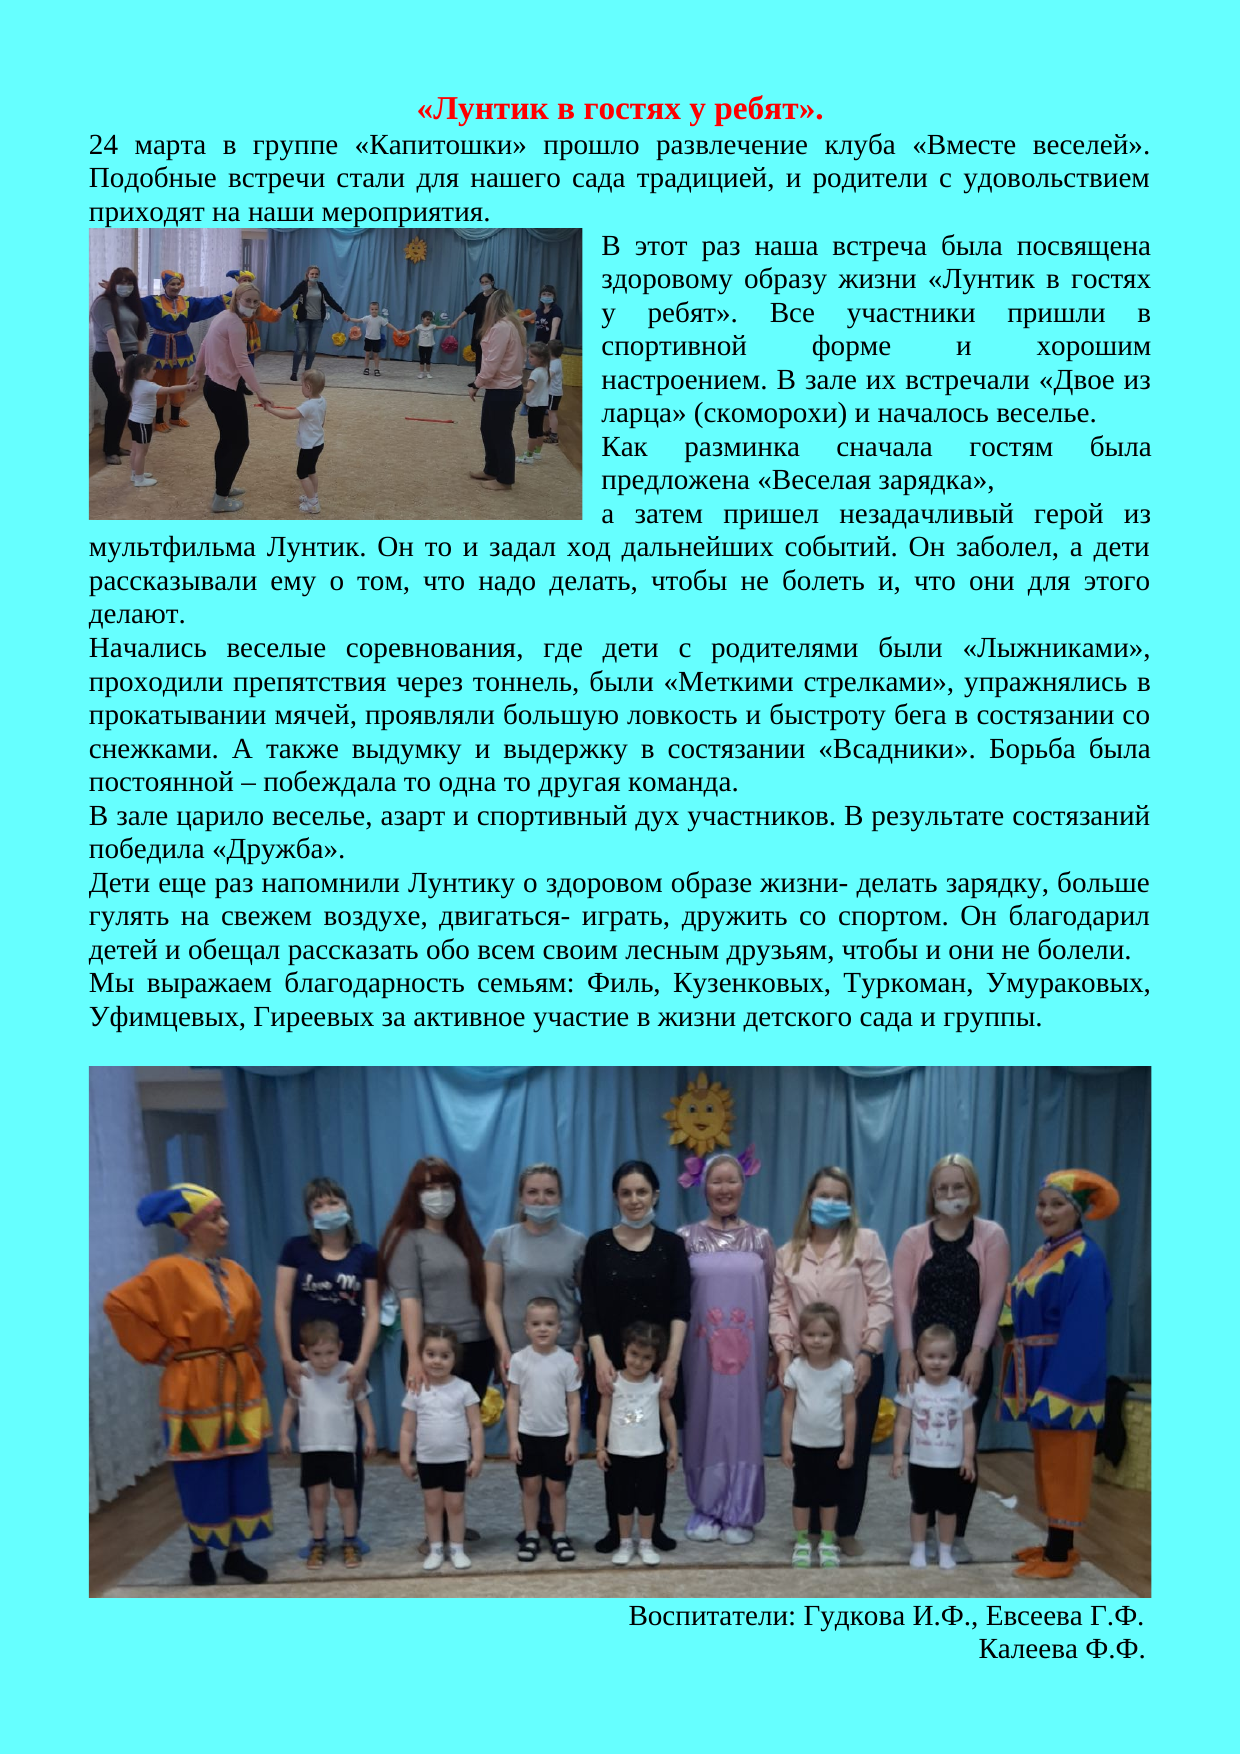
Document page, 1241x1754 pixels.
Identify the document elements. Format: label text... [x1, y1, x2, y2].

text Начались веселые соревнования, где дети с родителями были «Лыжниками», проходили препятствия через тоннель, были «Меткими стрелками», упражнялись в прокатывании мячей, проявляли большую ловкость и быстроту бега в состязании со снежками. А также выдумку и выдержку в состязании «Всадники». Борьба была постоянной – побеждала то одна то другая команда. [89, 630, 1152, 798]
text Воспитатели: Гудкова И.Ф., Евсеева Г.Ф. [89, 1598, 1152, 1632]
text «Лунтик в гостях у ребят». [89, 89, 1152, 127]
text В этот раз наша встреча была посвящена здоровому образу жизни «Лунтик в гостях у ребят». Все участники пришли в спортивной форме и хорошим настроением. В зале их встречали «Двое из ларца» (скоморохи) и началось веселье. [583, 228, 1152, 429]
text Мы выражаем благодарность семьям: Филь, Кузенковых, Туркоман, Умураковых, Уфимцевых, Гиреевых за активное участие в жизни детского сада и группы. [89, 966, 1152, 1033]
picture [88, 228, 583, 520]
text Калеева Ф.Ф. [89, 1632, 1152, 1665]
text Как разминка сначала гостям была предложена «Веселая зарядка», [583, 429, 1152, 496]
text а затем пришел незадачливый герой из мультфильма Лунтик. Он то и задал ход дальнейших событий. Он заболел, а дети рассказывали ему о том, что надо делать, чтобы не болеть и, что они для этого делают. [89, 496, 1152, 630]
text 24 марта в группе «Капитошки» прошло развлечение клуба «Вместе веселей». Подобные встречи стали для нашего сада традицией, и родители с удовольствием приходят на наши мероприятия. [89, 127, 1152, 228]
text Дети еще раз напомнили Лунтику о здоровом образе жизни- делать зарядку, больше гулять на свежем воздухе, двигаться- играть, дружить со спортом. Он благодарил детей и обещал рассказать обо всем своим лесным друзьям, чтобы и они не болели. [89, 865, 1152, 966]
picture [88, 1066, 1152, 1598]
text В зале царило веселье, азарт и спортивный дух участников. В результате состязаний победила «Дружба». [89, 798, 1152, 865]
